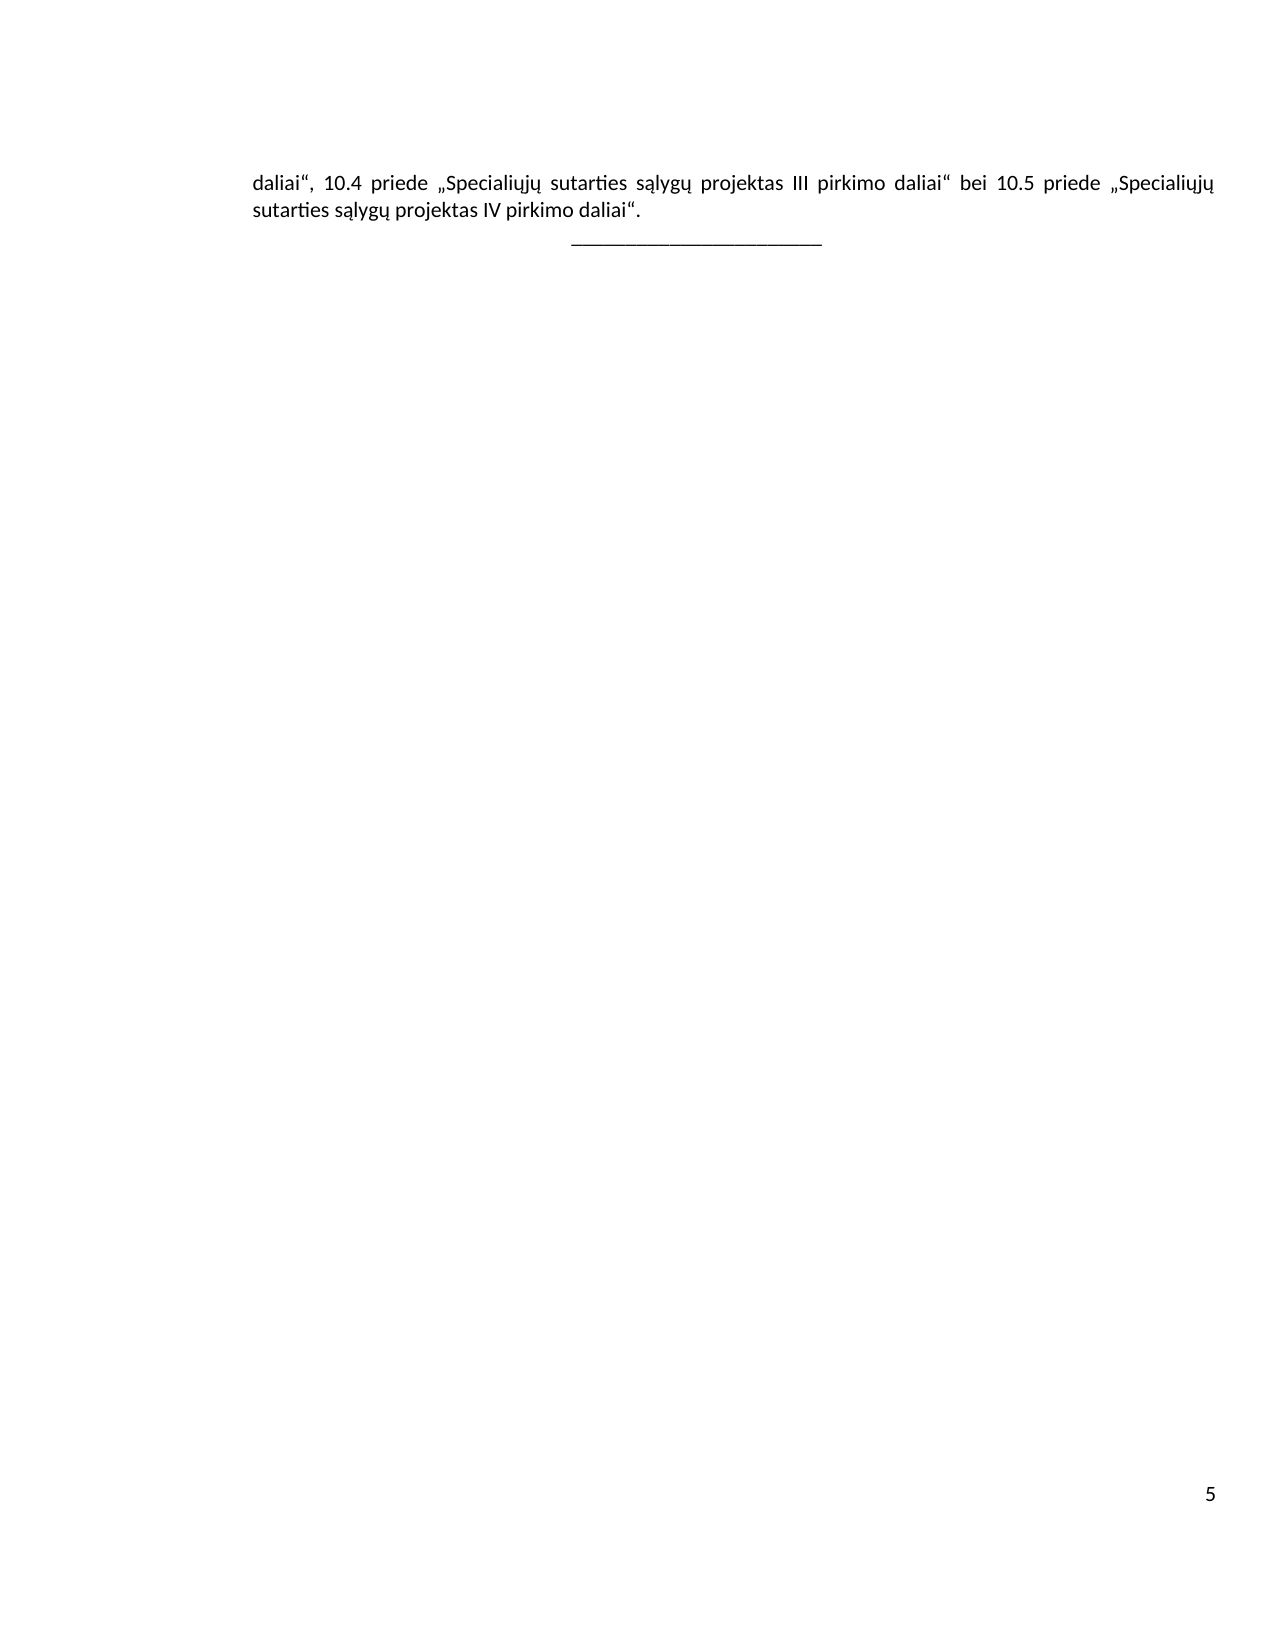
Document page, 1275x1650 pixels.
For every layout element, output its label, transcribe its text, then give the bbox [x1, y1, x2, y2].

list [252, 169, 1216, 223]
text _______________________ [177, 223, 1216, 249]
